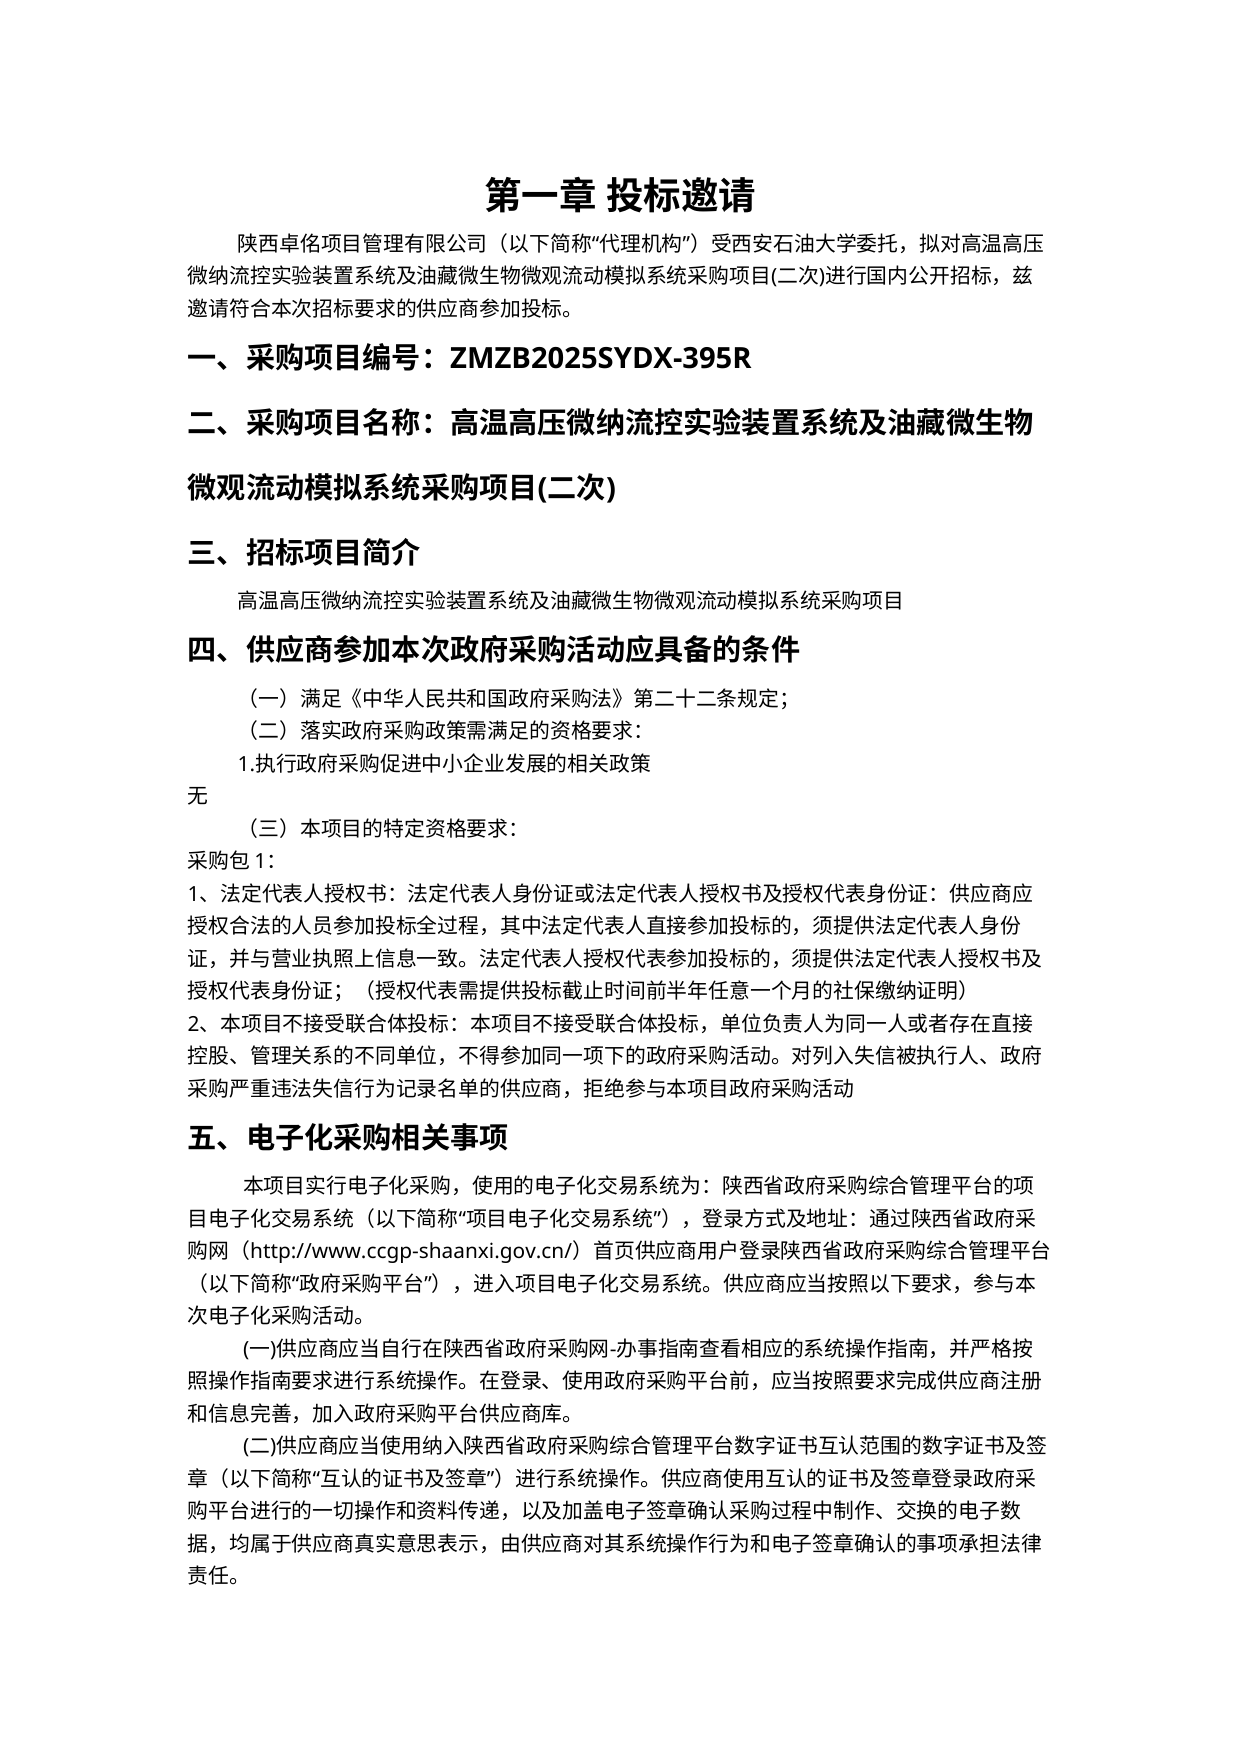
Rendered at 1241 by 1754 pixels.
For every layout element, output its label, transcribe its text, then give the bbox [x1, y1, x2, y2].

text 1、法定代表人授权书：法定代表人身份证或法定代表人授权书及授权代表身份证：供应商应授权合法的人员参加投标全过程，其中法定代表人直接参加投标的，须提供法定代表人身份证，并与营业执照上信息一致。法定代表人授权代表参加投标的，须提供法定代表人授权书及授权代表身份证；（授权代表需提供投标截止时间前半年任意一个月的社保缴纳证明） [187, 877, 1053, 1007]
text 第一章 投标邀请 [187, 162, 1053, 227]
text 无 [187, 779, 1053, 812]
text 二、采购项目名称：高温高压微纳流控实验装置系统及油藏微生物微观流动模拟系统采购项目(二次) [187, 389, 1053, 519]
text 四、供应商参加本次政府采购活动应具备的条件 [187, 617, 1053, 682]
text （一）满足《中华人民共和国政府采购法》第二十二条规定； [187, 682, 1053, 714]
text 1.执行政府采购促进中小企业发展的相关政策 [187, 747, 1053, 779]
text 陕西卓佲项目管理有限公司（以下简称“代理机构”）受西安石油大学委托，拟对高温高压微纳流控实验装置系统及油藏微生物微观流动模拟系统采购项目(二次)进行国内公开招标，兹邀请符合本次招标要求的供应商参加投标。 [187, 227, 1053, 324]
text （三）本项目的特定资格要求： [187, 812, 1053, 844]
text 一、采购项目编号：ZMZB2025SYDX-395R [187, 324, 1053, 389]
text 高温高压微纳流控实验装置系统及油藏微生物微观流动模拟系统采购项目 [187, 584, 1053, 617]
text 三、招标项目简介 [187, 519, 1053, 584]
text 采购包1： [187, 844, 1053, 877]
text 本项目实行电子化采购，使用的电子化交易系统为：陕西省政府采购综合管理平台的项目电子化交易系统（以下简称“项目电子化交易系统”），登录方式及地址：通过陕西省政府采购网（http://www.ccgp-shaanxi.gov.cn/）首页供应商用户登录陕西省政府采购综合管理平台（以下简称“政府采购平台”），进入项目电子化交易系统。供应商应当按照以下要求，参与本次电子化采购活动。 [187, 1169, 1053, 1332]
text 2、本项目不接受联合体投标：本项目不接受联合体投标，单位负责人为同一人或者存在直接控股、管理关系的不同单位，不得参加同一项下的政府采购活动。对列入失信被执行人、政府采购严重违法失信行为记录名单的供应商，拒绝参与本项目政府采购活动 [187, 1007, 1053, 1104]
text (二)供应商应当使用纳入陕西省政府采购综合管理平台数字证书互认范围的数字证书及签章（以下简称“互认的证书及签章”）进行系统操作。供应商使用互认的证书及签章登录政府采购平台进行的一切操作和资料传递，以及加盖电子签章确认采购过程中制作、交换的电子数据，均属于供应商真实意思表示，由供应商对其系统操作行为和电子签章确认的事项承担法律责任。 [187, 1429, 1053, 1592]
text 五、电子化采购相关事项 [187, 1104, 1053, 1169]
text （二）落实政府采购政策需满足的资格要求： [187, 714, 1053, 747]
text (一)供应商应当自行在陕西省政府采购网-办事指南查看相应的系统操作指南，并严格按照操作指南要求进行系统操作。在登录、使用政府采购平台前，应当按照要求完成供应商注册和信息完善，加入政府采购平台供应商库。 [187, 1332, 1053, 1429]
